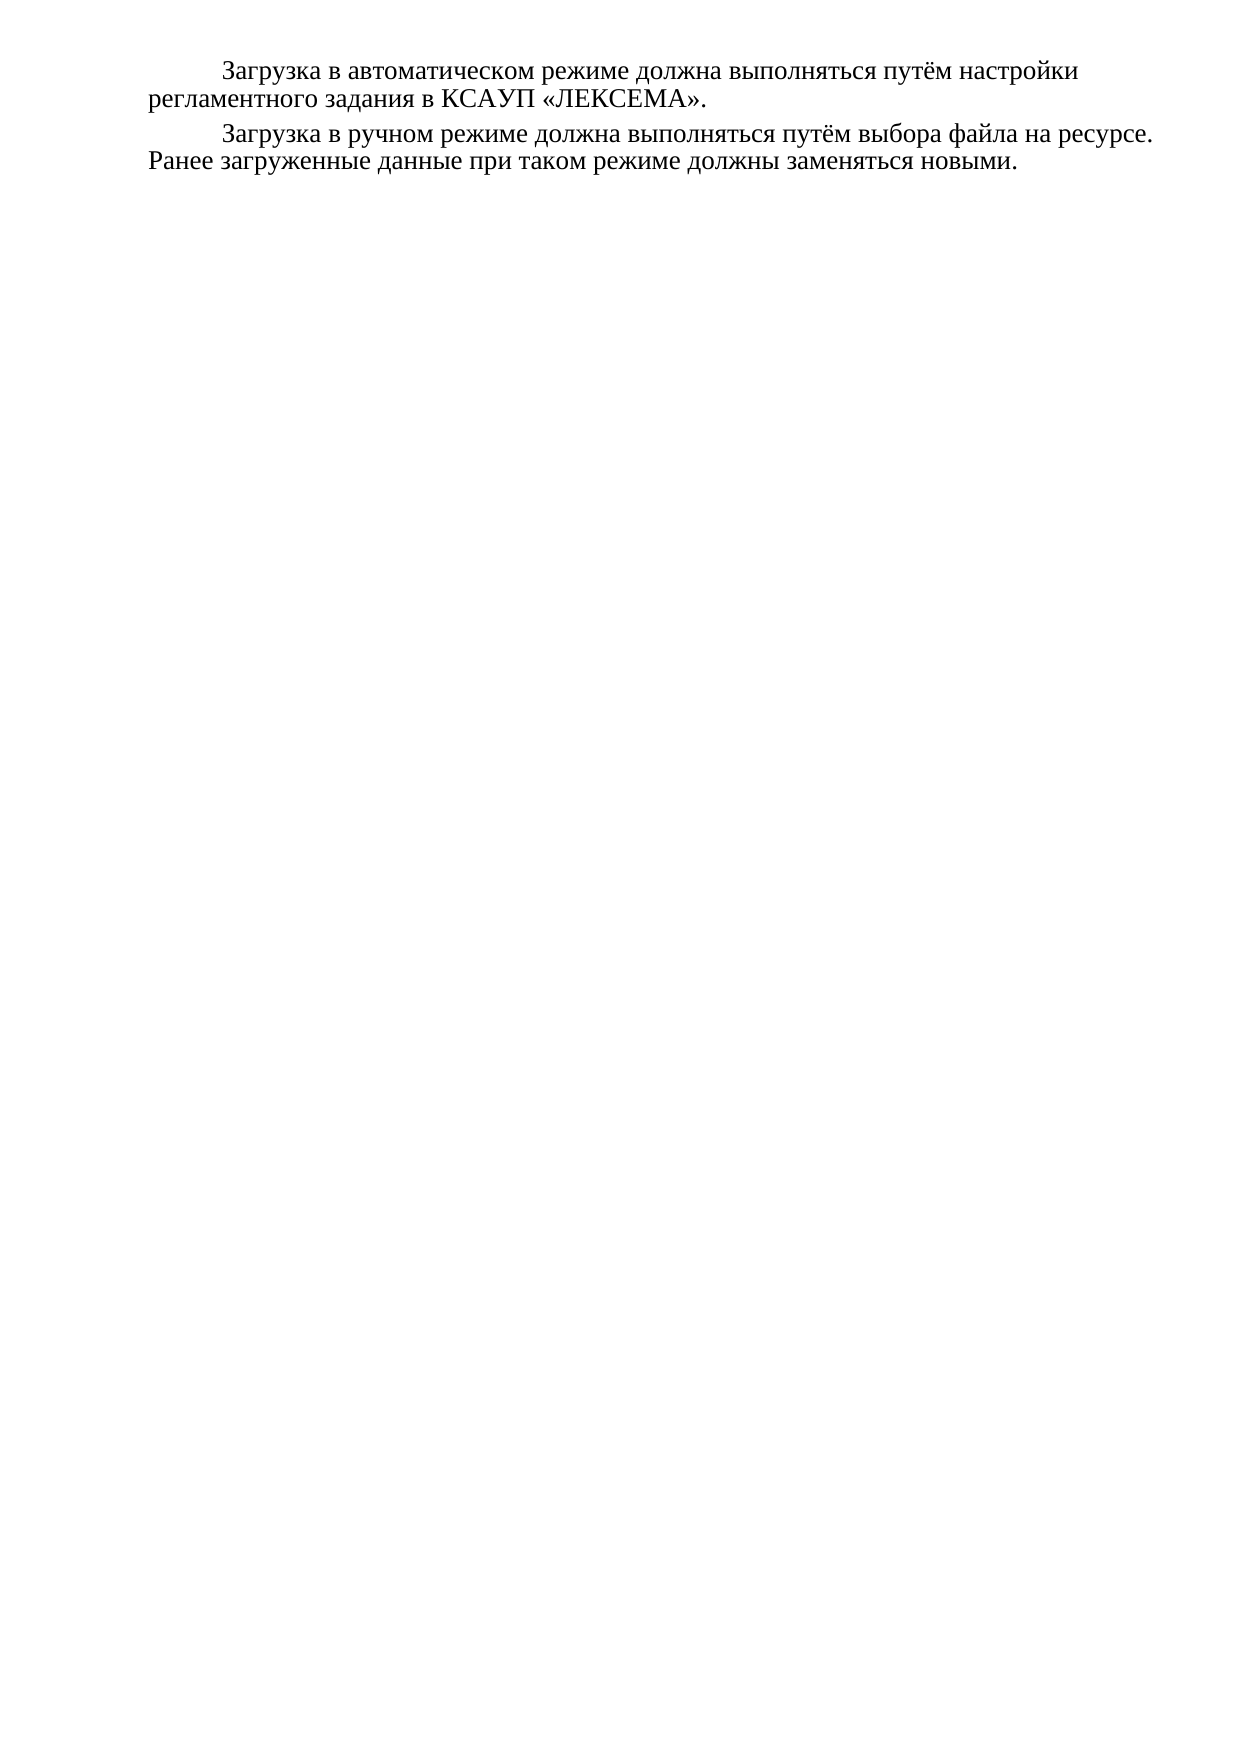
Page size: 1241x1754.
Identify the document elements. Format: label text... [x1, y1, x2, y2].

text Загрузка в ручном режиме должна выполняться путём выбора файла на ресурсе. Ранее загруженные данные при таком режиме должны заменяться новыми. [148, 120, 1182, 175]
text Загрузка в автоматическом режиме должна выполняться путём настройки регламентного задания в КСАУП «ЛЕКСЕМА». [148, 58, 1182, 113]
